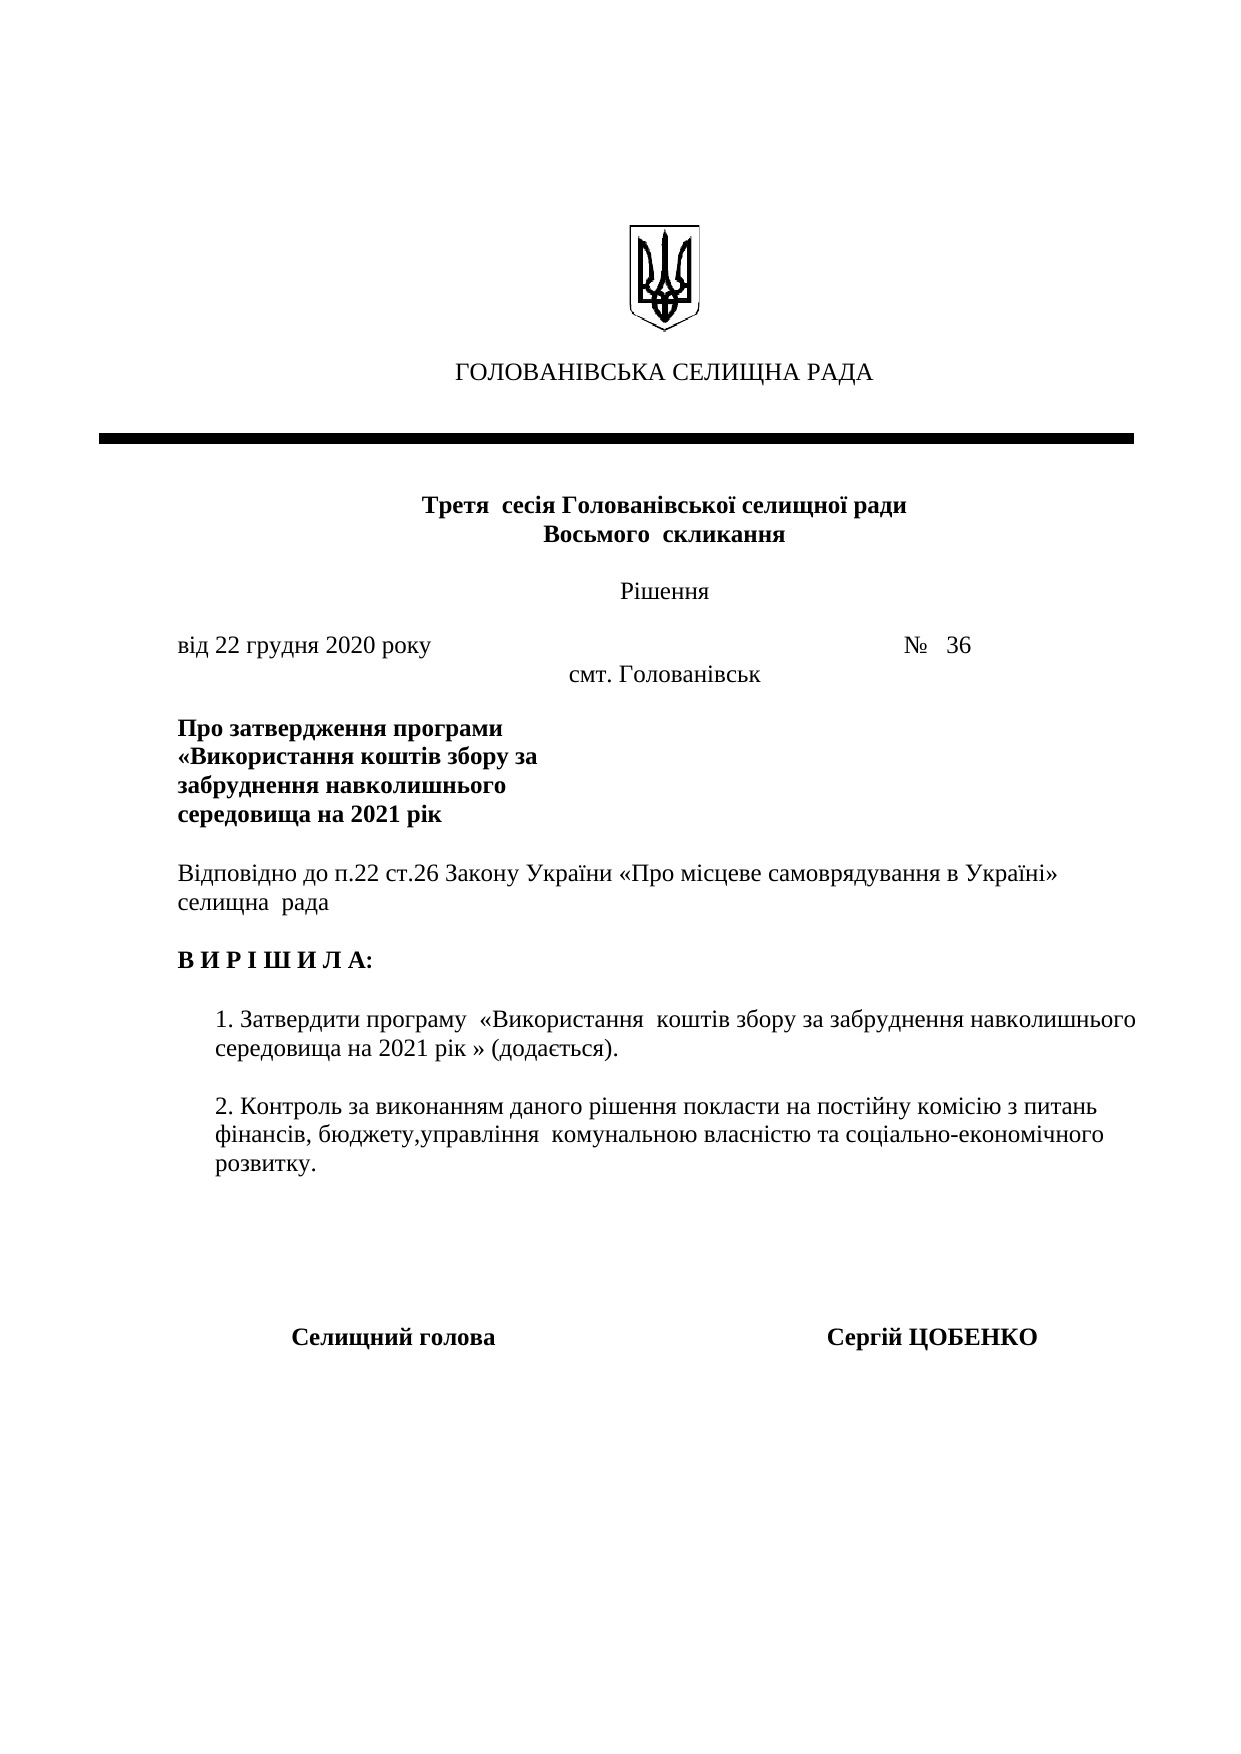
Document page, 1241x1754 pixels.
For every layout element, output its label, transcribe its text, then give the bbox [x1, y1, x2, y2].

text 2. Контроль за виконанням даного рішення покласти на постійну комісію з питань фінансів, бюджету,управління комунальною власністю та соціально-економічного розвитку. [215, 1091, 1152, 1177]
text Про затвердження програми [177, 713, 1152, 741]
text смт. Голованівськ [177, 659, 1152, 687]
text Селищний голова Сергій ЦОБЕНКО [177, 1322, 1152, 1351]
title Третя сесія Голованівської селищної ради [177, 490, 1152, 519]
text забруднення навколишнього [177, 770, 1152, 799]
text середовища на 2021 рік [177, 799, 1152, 828]
title Восьмого скликання [177, 519, 1152, 547]
subtitle від 22 грудня 2020 року № 36 [177, 630, 1152, 659]
text Рішення [177, 576, 1152, 605]
text «Використання коштів збору за [177, 741, 1152, 770]
text Відповідно до п.22 ст.26 Закону України «Про місцеве самоврядування в Україні» селищна рада [177, 858, 1152, 916]
subtitle ГОЛОВАНІВСЬКА СЕЛИЩНА РАДА [177, 357, 1152, 386]
text В И Р І Ш И Л А: [177, 944, 1152, 975]
text 1. Затвердити програму «Використання коштів збору за забруднення навколишнього середовища на 2021 рік » (додається). [215, 1004, 1152, 1062]
